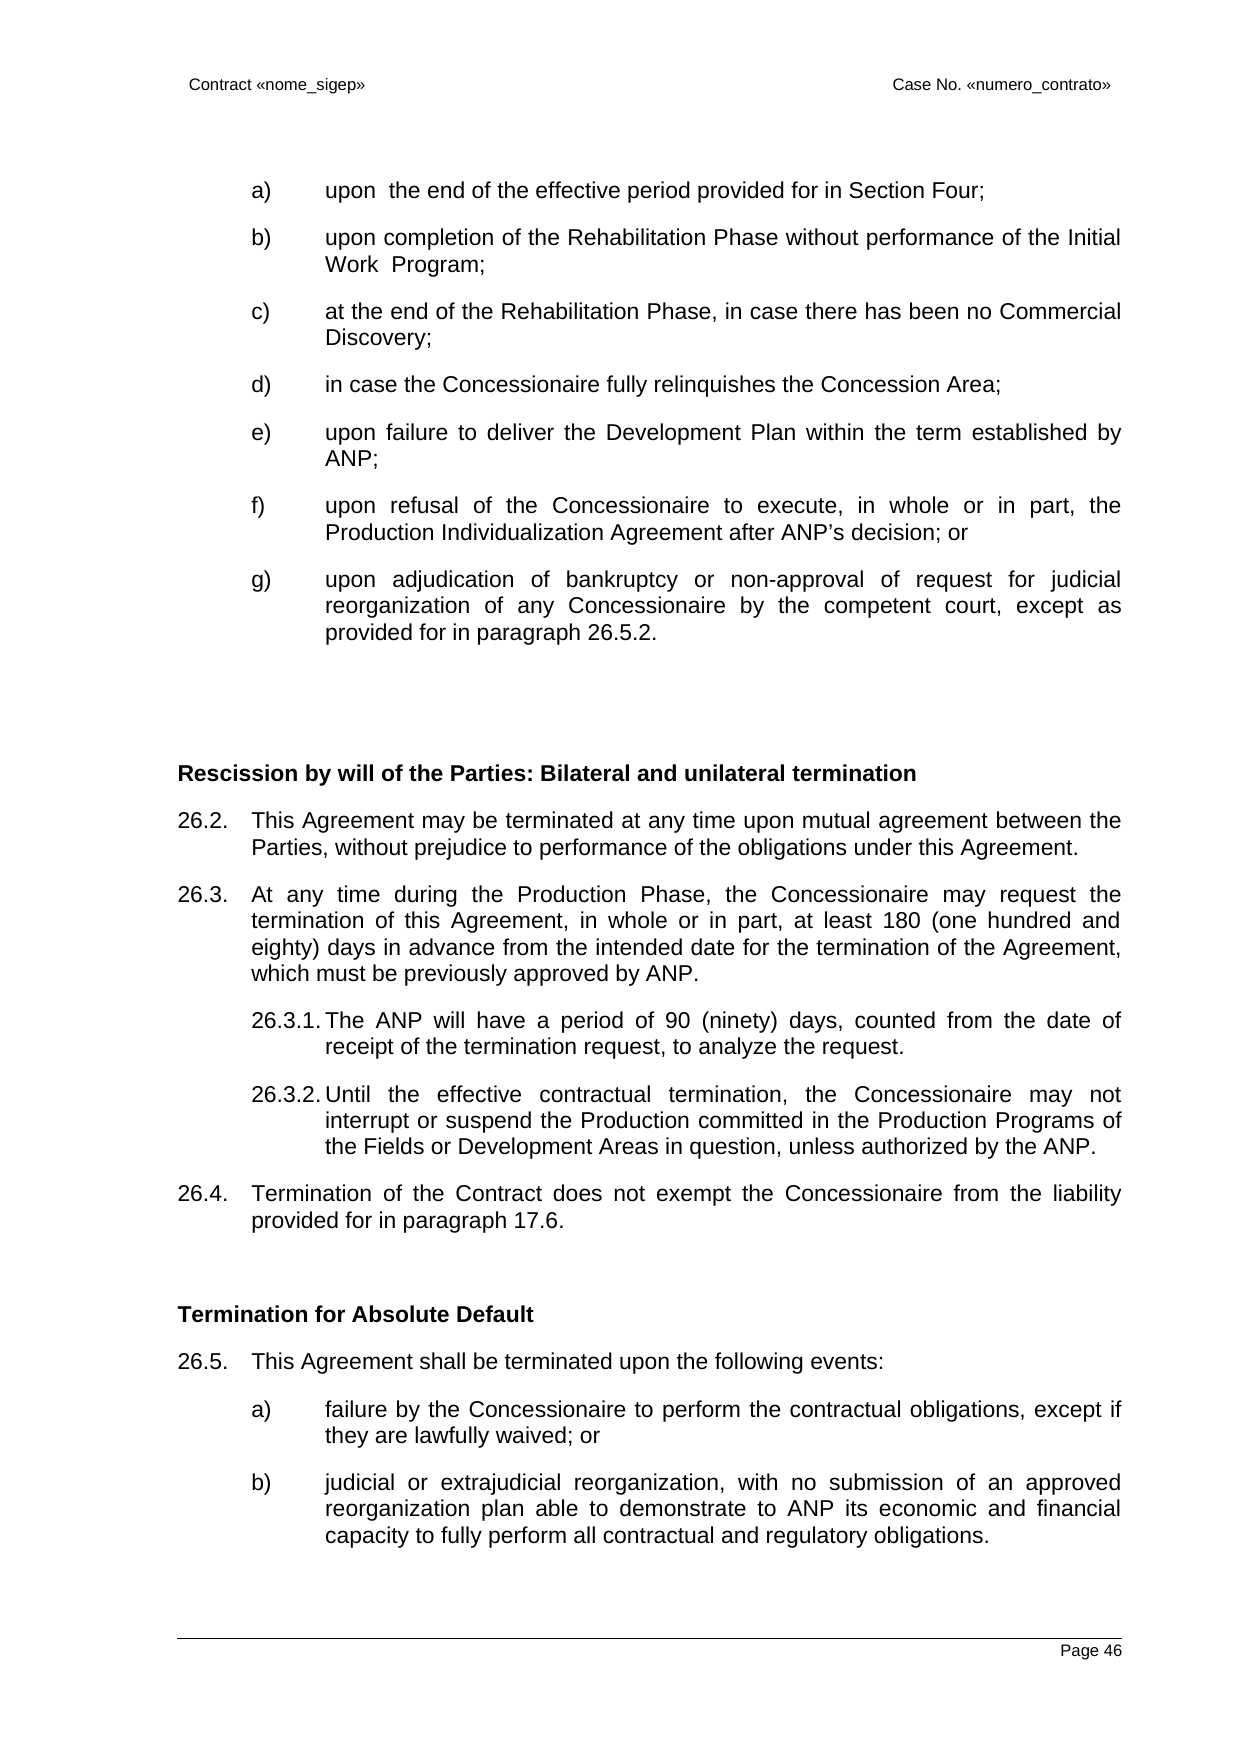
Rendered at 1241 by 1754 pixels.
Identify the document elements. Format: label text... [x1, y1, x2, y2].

list in case the Concessionaire fully relinquishes the Concession Area; [251, 371, 1122, 398]
list upon refusal of the Concessionaire to execute, in whole or in part, the Production Individualization Agreement after ANP’s decision; or [251, 492, 1122, 545]
list judicial or extrajudicial reorganization, with no submission of an approved reorganization plan able to demonstrate to ANP its economic and financial capacity to fully perform all contractual and regulatory obligations. [251, 1469, 1122, 1548]
text This Agreement shall be terminated upon the following events: [177, 1348, 1122, 1375]
text This Agreement may be terminated at any time upon mutual agreement between the Parties, without prejudice to performance of the obligations under this Agreement. [177, 807, 1122, 860]
text The ANP will have a period of 90 (ninety) days, counted from the date of receipt of the termination request, to analyze the request. [251, 1007, 1122, 1060]
list upon completion of the Rehabilitation Phase without performance of the Initial Work Program; [251, 224, 1122, 277]
text Until the effective contractual termination, the Concessionaire may not interrupt or suspend the Production committed in the Production Programs of the Fields or Development Areas in question, unless authorized by the ANP. [251, 1081, 1122, 1159]
text Rescission by will of the Parties: Bilateral and unilateral termination [177, 760, 1122, 786]
list upon the end of the effective period provided for in Section Four; [251, 177, 1122, 203]
list upon adjudication of bankruptcy or non-approval of request for judicial reorganization of any Concessionaire by the competent court, except as provided for in paragraph 26.5.2. [251, 566, 1122, 645]
text Termination for Absolute Default [177, 1301, 1122, 1327]
text Termination of the Contract does not exempt the Concessionaire from the liability provided for in paragraph 17.6. [177, 1180, 1122, 1233]
text At any time during the Production Phase, the Concessionaire may request the termination of this Agreement, in whole or in part, at least 180 (one hundred and eighty) days in advance from the intended date for the termination of the Agreement, which must be previously approved by ANP. [177, 881, 1122, 986]
list failure by the Concessionaire to perform the contractual obligations, except if they are lawfully waived; or [251, 1396, 1122, 1448]
list at the end of the Rehabilitation Phase, in case there has been no Commercial Discovery; [251, 298, 1122, 351]
list upon failure to deliver the Development Plan within the term established by ANP; [251, 419, 1122, 471]
